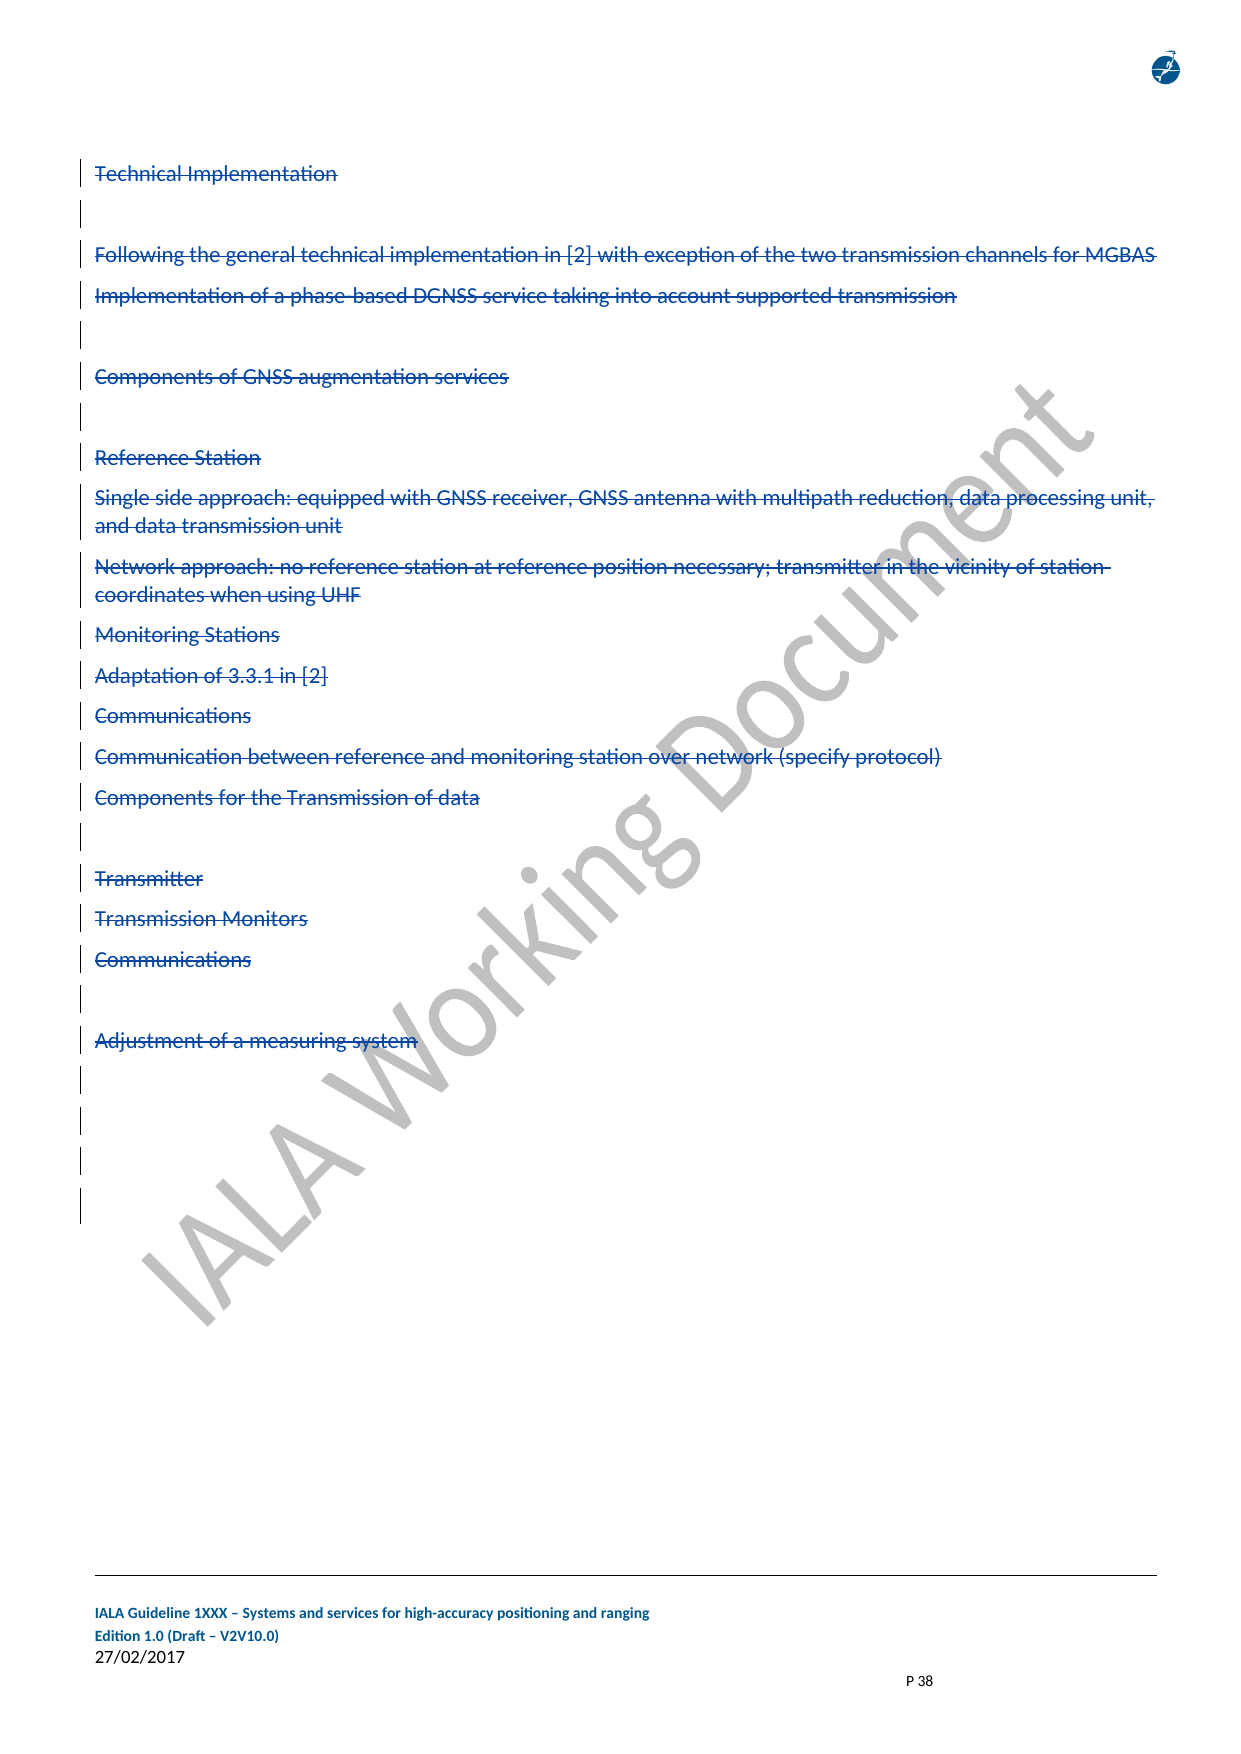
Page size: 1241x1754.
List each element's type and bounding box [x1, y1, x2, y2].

picture [1120, 0, 1239, 119]
